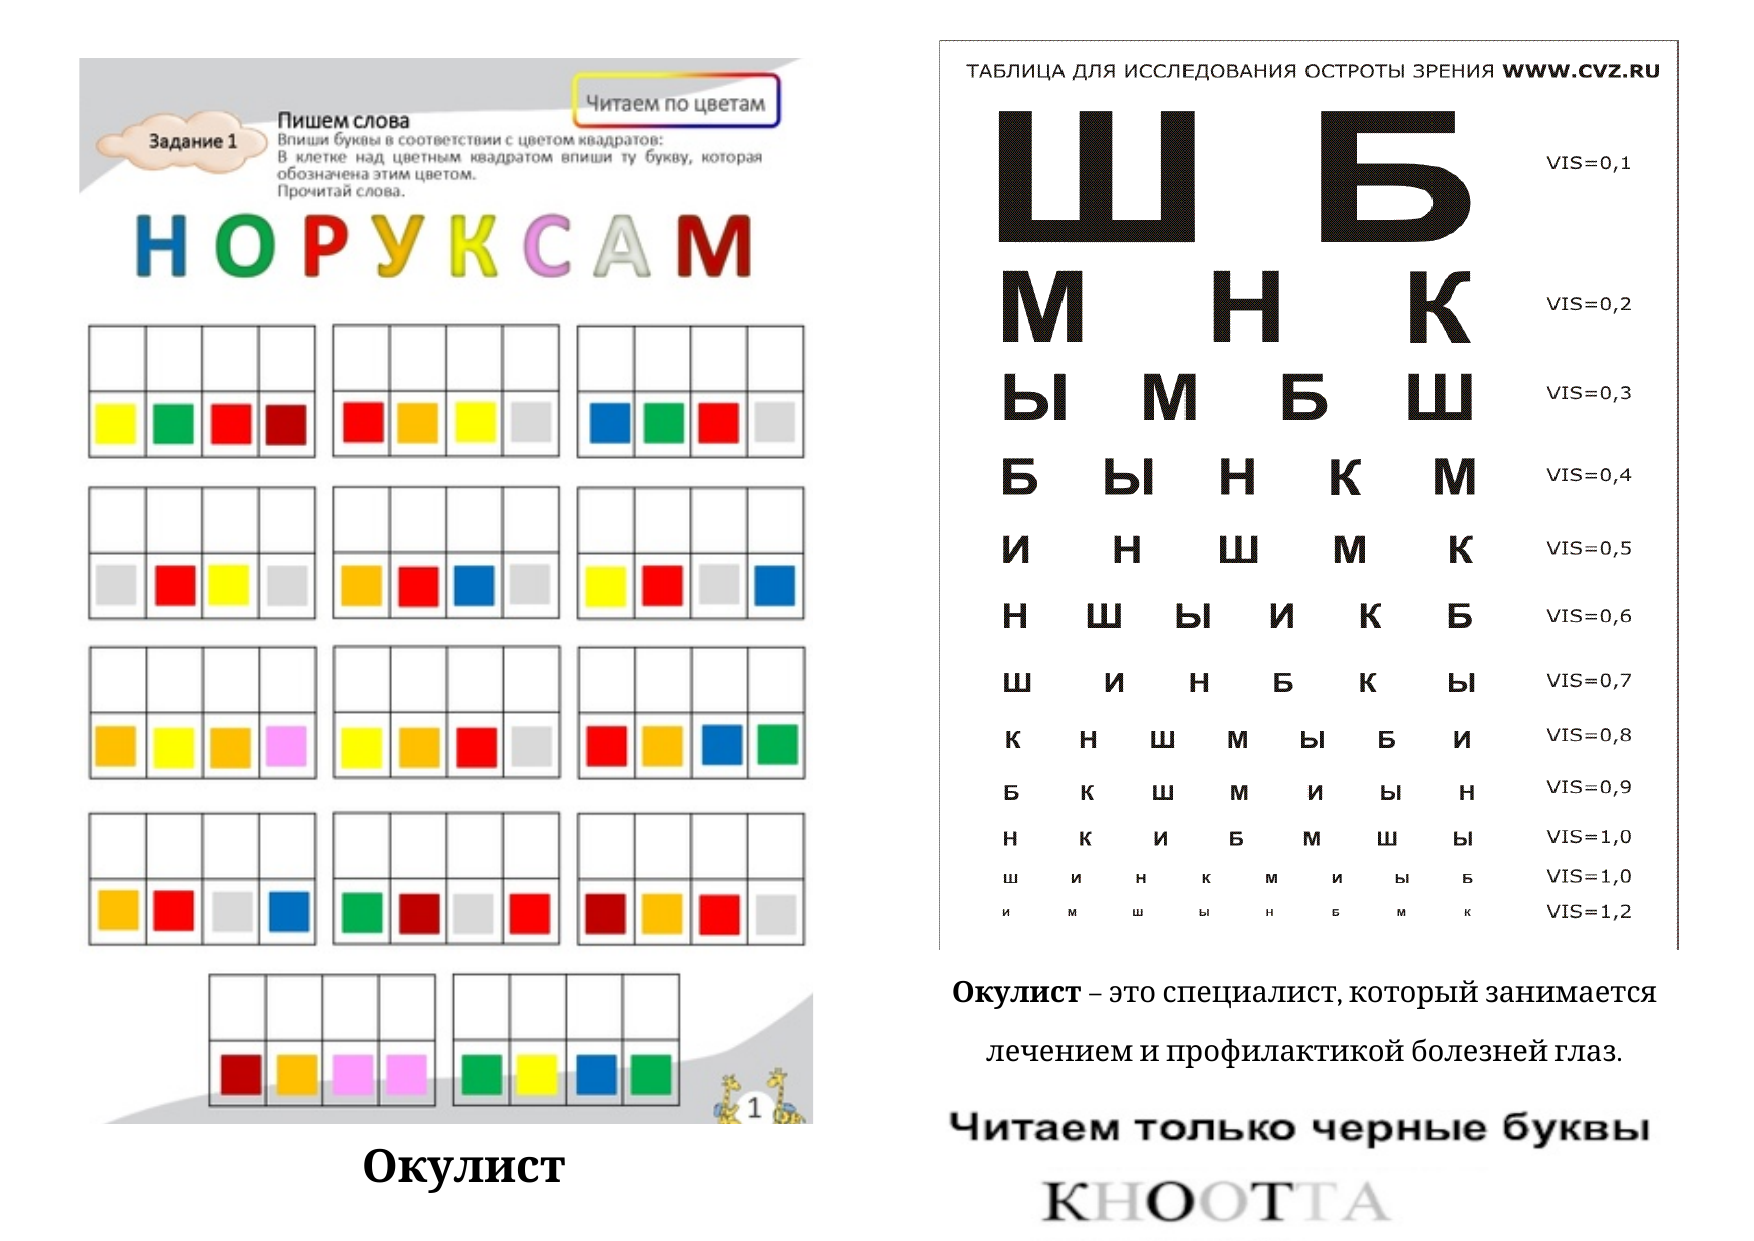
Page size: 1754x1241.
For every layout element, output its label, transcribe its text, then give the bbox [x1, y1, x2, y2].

text лечением и профилактикой болезней глаз. [914, 1035, 1695, 1069]
text Окулист [59, 1141, 840, 1194]
picture [907, 1097, 1685, 1241]
picture [939, 40, 1679, 950]
text Окулист – это специалист, который занимается [914, 976, 1695, 1009]
picture [79, 58, 814, 1124]
